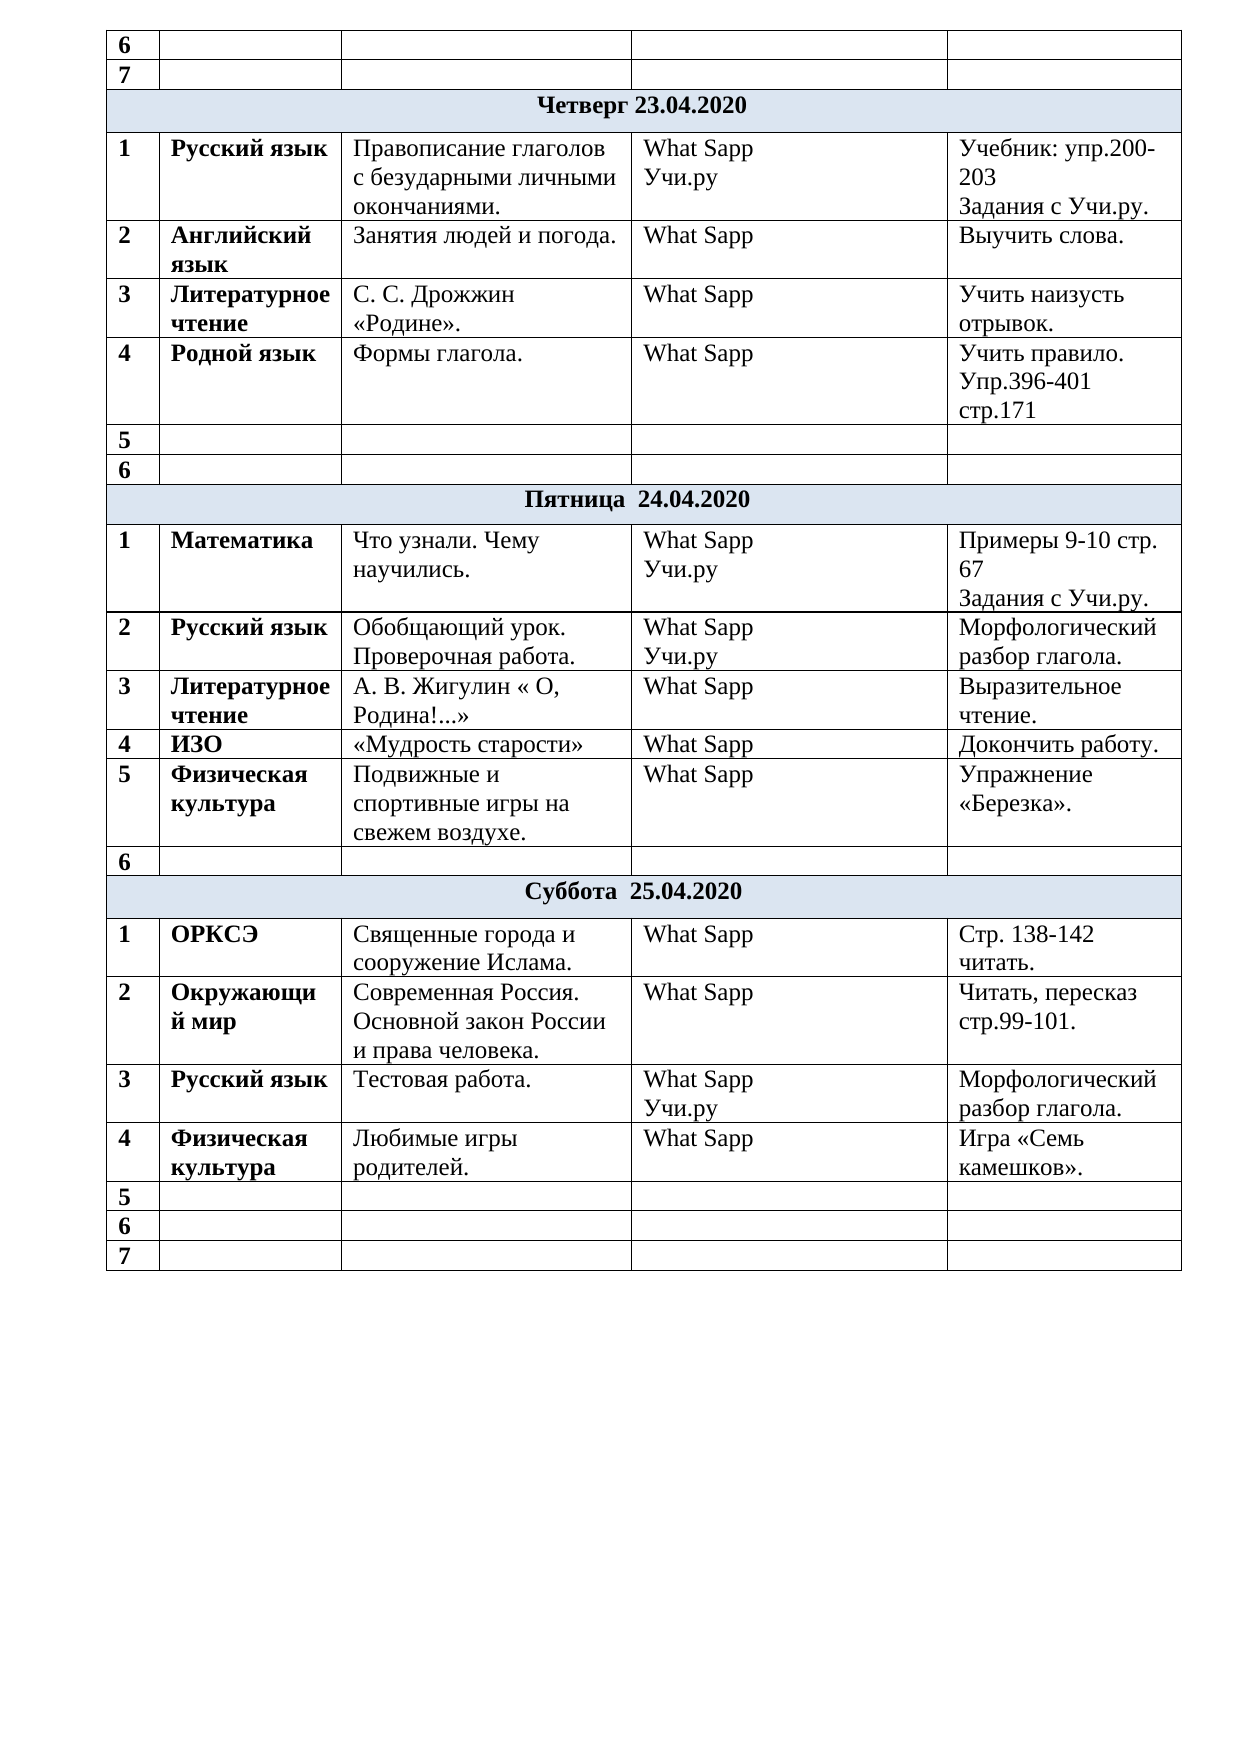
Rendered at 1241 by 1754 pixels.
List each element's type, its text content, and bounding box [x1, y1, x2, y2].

table_cell 6 [107, 1211, 159, 1240]
table_cell Формы глагола. [342, 338, 631, 424]
table_cell Что узнали. Чему научились. [342, 525, 631, 611]
table_cell [948, 425, 1181, 454]
table_cell [160, 847, 341, 875]
table_cell Суббота 25.04.2020 [107, 876, 1181, 918]
table_cell 4 [107, 730, 159, 758]
table_cell 5 [107, 759, 159, 846]
table_cell [948, 847, 1181, 875]
table_cell [632, 847, 947, 875]
table_cell [948, 1211, 1181, 1240]
table_cell [948, 1182, 1181, 1210]
table_cell What Sapp [632, 671, 947, 728]
table_cell Учебник: упр.200-203 Задания с Учи.ру. [948, 133, 1181, 219]
table_cell Упражнение «Березка». [948, 759, 1181, 846]
table_cell 7 [107, 60, 159, 89]
table_cell 3 [107, 279, 159, 337]
table_cell What Sapp [632, 338, 947, 424]
table_cell What Sapp [632, 221, 947, 278]
table_cell Литературное чтение [160, 671, 341, 728]
table_cell [160, 60, 341, 89]
table_cell 3 [107, 671, 159, 728]
table_cell [632, 1182, 947, 1210]
table_cell Русский язык [160, 133, 341, 219]
table_cell [632, 31, 947, 59]
table_cell Современная Россия. Основной закон России и права человека. [342, 977, 631, 1063]
table_cell 6 [107, 847, 159, 875]
table_cell 2 [107, 977, 159, 1063]
table_cell Морфологический разбор глагола. [948, 613, 1181, 670]
table_cell [948, 31, 1181, 59]
table_cell Русский язык [160, 1065, 341, 1122]
table_cell What Sapp Учи.ру [632, 525, 947, 611]
table_cell [948, 1241, 1181, 1270]
table_cell [342, 1241, 631, 1270]
table_cell 1 [107, 919, 159, 976]
table_cell С. С. Дрожжин «Родине». [342, 279, 631, 337]
table_cell [632, 60, 947, 89]
table_cell Читать, пересказ стр.99-101. [948, 977, 1181, 1063]
table_cell 5 [107, 1182, 159, 1210]
table_cell Физическая культура [160, 1123, 341, 1181]
table_cell What Sapp [632, 919, 947, 976]
table_cell [948, 455, 1181, 483]
table_cell [342, 31, 631, 59]
table_cell Четверг 23.04.2020 [107, 90, 1181, 132]
table_cell [342, 847, 631, 875]
table_cell What Sapp Учи.ру [632, 613, 947, 670]
table_cell ОРКСЭ [160, 919, 341, 976]
table_cell What Sapp Учи.ру [632, 133, 947, 219]
table_cell Выразительное чтение. [948, 671, 1181, 728]
table_cell Морфологический разбор глагола. [948, 1065, 1181, 1122]
table_cell Примеры 9-10 стр. 67 Задания с Учи.ру. [948, 525, 1181, 611]
table_cell [948, 60, 1181, 89]
table_cell Занятия людей и погода. [342, 221, 631, 278]
table_cell Окружающий мир [160, 977, 341, 1063]
table_cell Выучить слова. [948, 221, 1181, 278]
table_cell Учить наизусть отрывок. [948, 279, 1181, 337]
table_cell Математика [160, 525, 341, 611]
table_cell Докончить работу. [948, 730, 1181, 758]
table_cell 6 [107, 31, 159, 59]
table_cell Учить правило. Упр.396-401 стр.171 [948, 338, 1181, 424]
table_cell Стр. 138-142 читать. [948, 919, 1181, 976]
table_cell 3 [107, 1065, 159, 1122]
table_cell What Sapp [632, 279, 947, 337]
table_cell 2 [107, 221, 159, 278]
table_cell [342, 455, 631, 483]
table_cell Священные города и сооружение Ислама. [342, 919, 631, 976]
table_cell [632, 425, 947, 454]
table_cell [160, 455, 341, 483]
table_cell Правописание глаголов с безударными личными окончаниями. [342, 133, 631, 219]
table_cell Английский язык [160, 221, 341, 278]
table_cell What Sapp [632, 730, 947, 758]
table_cell Литературное чтение [160, 279, 341, 337]
table_cell [160, 31, 341, 59]
table_cell [632, 1241, 947, 1270]
table_cell [342, 1182, 631, 1210]
table_cell Физическая культура [160, 759, 341, 846]
table_cell [160, 1182, 341, 1210]
table_cell [342, 60, 631, 89]
table_cell Пятница 24.04.2020 [107, 485, 1181, 524]
table_cell 7 [107, 1241, 159, 1270]
table_cell 4 [107, 1123, 159, 1181]
table_cell 1 [107, 133, 159, 219]
table_cell 1 [107, 525, 159, 611]
table_cell Подвижные и спортивные игры на свежем воздухе. [342, 759, 631, 846]
table_cell «Мудрость старости» [342, 730, 631, 758]
table_cell Обобщающий урок. Проверочная работа. [342, 613, 631, 670]
table_cell ИЗО [160, 730, 341, 758]
table_cell What Sapp [632, 977, 947, 1063]
table_cell Любимые игры родителей. [342, 1123, 631, 1181]
table_cell What Sapp [632, 759, 947, 846]
table_cell Родной язык [160, 338, 341, 424]
table_cell What Sapp [632, 1123, 947, 1181]
table_cell 4 [107, 338, 159, 424]
table_cell Игра «Семь камешков». [948, 1123, 1181, 1181]
table_cell А. В. Жигулин « О, Родина!...» [342, 671, 631, 728]
table_cell What Sapp Учи.ру [632, 1065, 947, 1122]
table_cell [160, 1241, 341, 1270]
table_cell Русский язык [160, 613, 341, 670]
table_cell [342, 1211, 631, 1240]
table_cell 2 [107, 613, 159, 670]
table_cell [342, 425, 631, 454]
table_cell 5 [107, 425, 159, 454]
table_cell [160, 1211, 341, 1240]
table_cell Тестовая работа. [342, 1065, 631, 1122]
table_cell [632, 1211, 947, 1240]
table_cell [632, 455, 947, 483]
table_cell [160, 425, 341, 454]
table_cell 6 [107, 455, 159, 483]
